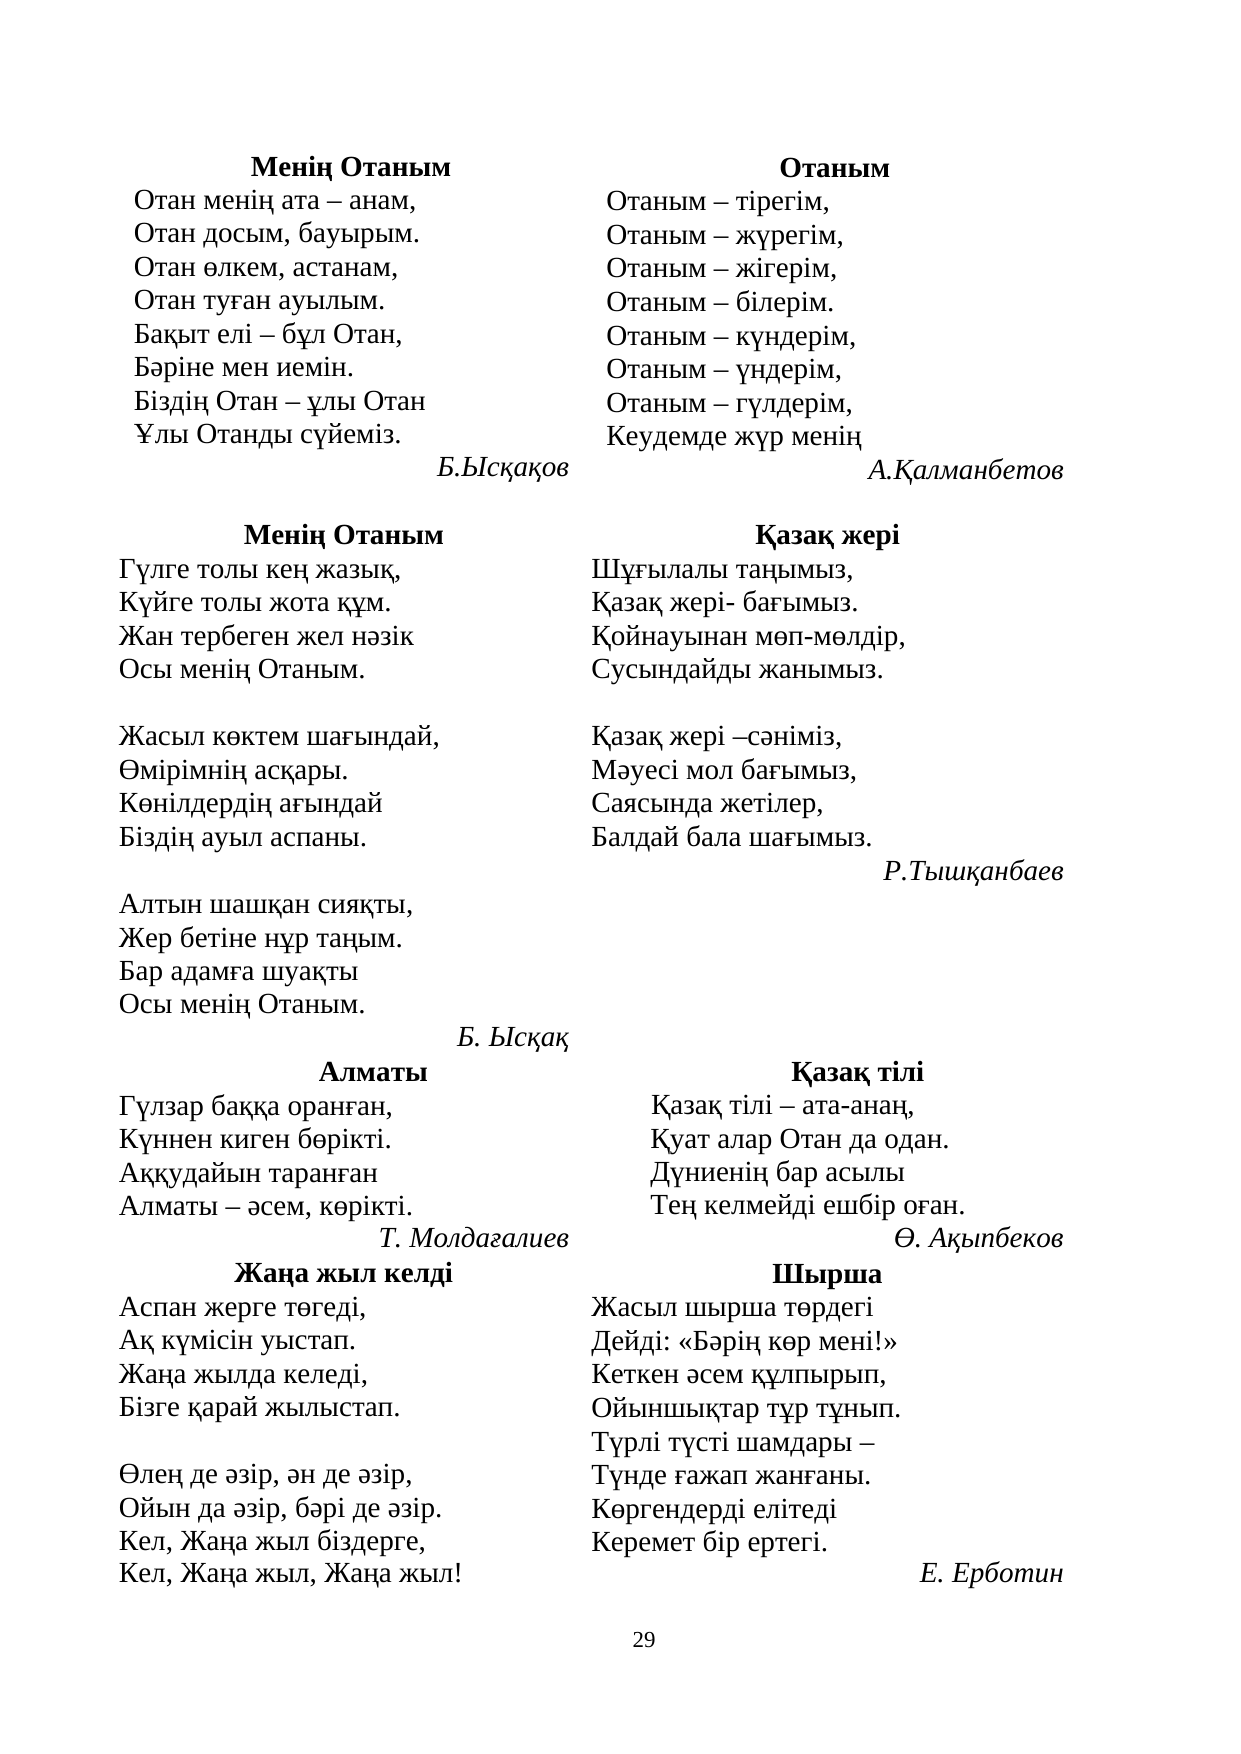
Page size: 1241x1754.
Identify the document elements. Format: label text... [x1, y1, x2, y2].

table_cell Менің Отаным Гүлге толы кең жазық, Күйге толы жота құм. Жан тербеген жел нәзік Осы менің Отаным. Жасыл көктем шағындай, Өмірімнің асқары. Көнілдердің ағындай Біздің ауыл аспаны. Алтын шашқан сияқты, Жер бетіне нұр таңым. Бар адамға шуақты Осы менің Отаным. Б. Ысқақ [98, 501, 580, 1055]
table_cell Қазақ тілі Қазақ тілі – ата-анаң, Қуат алар Отан да одан. Дүниенің бар асылы Тең келмейді ешбір оған. Ө. Ақыпбеков [580, 1055, 1085, 1256]
table_cell Қазақ жері Шұғылалы таңымыз, Қазақ жері- бағымыз. Қойнауынан мөп-мөлдір, Сусындайды жанымыз. Қазақ жері –сәніміз, Мәуесі мол бағымыз, Саясында жетілер, Балдай бала шағымыз. Р.Тышқанбаев [580, 501, 1085, 1055]
table_header Менің Отаным Отан менің ата – анам, Отан досым, бауырым. Отан өлкем, астанам, Отан туған ауылым. Бақыт елі – бұл Отан, Бәріне мен иемін. Біздің Отан – ұлы Отан Ұлы Отанды сүйеміз. Б.Ысқақов [98, 150, 580, 501]
table_header Отаным Отаным – тірегім, Отаным – жүрегім, Отаным – жігерім, Отаным – білерім. Отаным – күндерім, Отаным – үндерім, Отаным – гүлдерім, Кеудемде жүр менің А.Қалманбетов [580, 150, 1085, 501]
table_cell Жаңа жыл келді Аспан жерге төгеді, Ақ күмісін уыстап. Жаңа жылда келеді, Бізге қарай жылыстап. Өлең де әзір, ән де әзір, Ойын да әзір, бәрі де әзір. Кел, Жаңа жыл біздерге, Кел, Жаңа жыл, Жаңа жыл! [98, 1256, 580, 1590]
table_cell Шырша Жасыл шырша төрдегі Дейді: «Бәрің көр мені!» Кеткен әсем құлпырып, Ойыншықтар тұр тұнып. Түрлі түсті шамдары – Түнде ғажап жанғаны. Көргендерді елітеді Керемет бip epтeгi. Е. Ерботин [580, 1256, 1085, 1590]
table_cell Алматы Гүлзар баққа оранған, Күннен киген бөрікті. Аққудайын таранған Алматы – әсем, көрікті. Т. Молдағалиев [98, 1055, 580, 1256]
